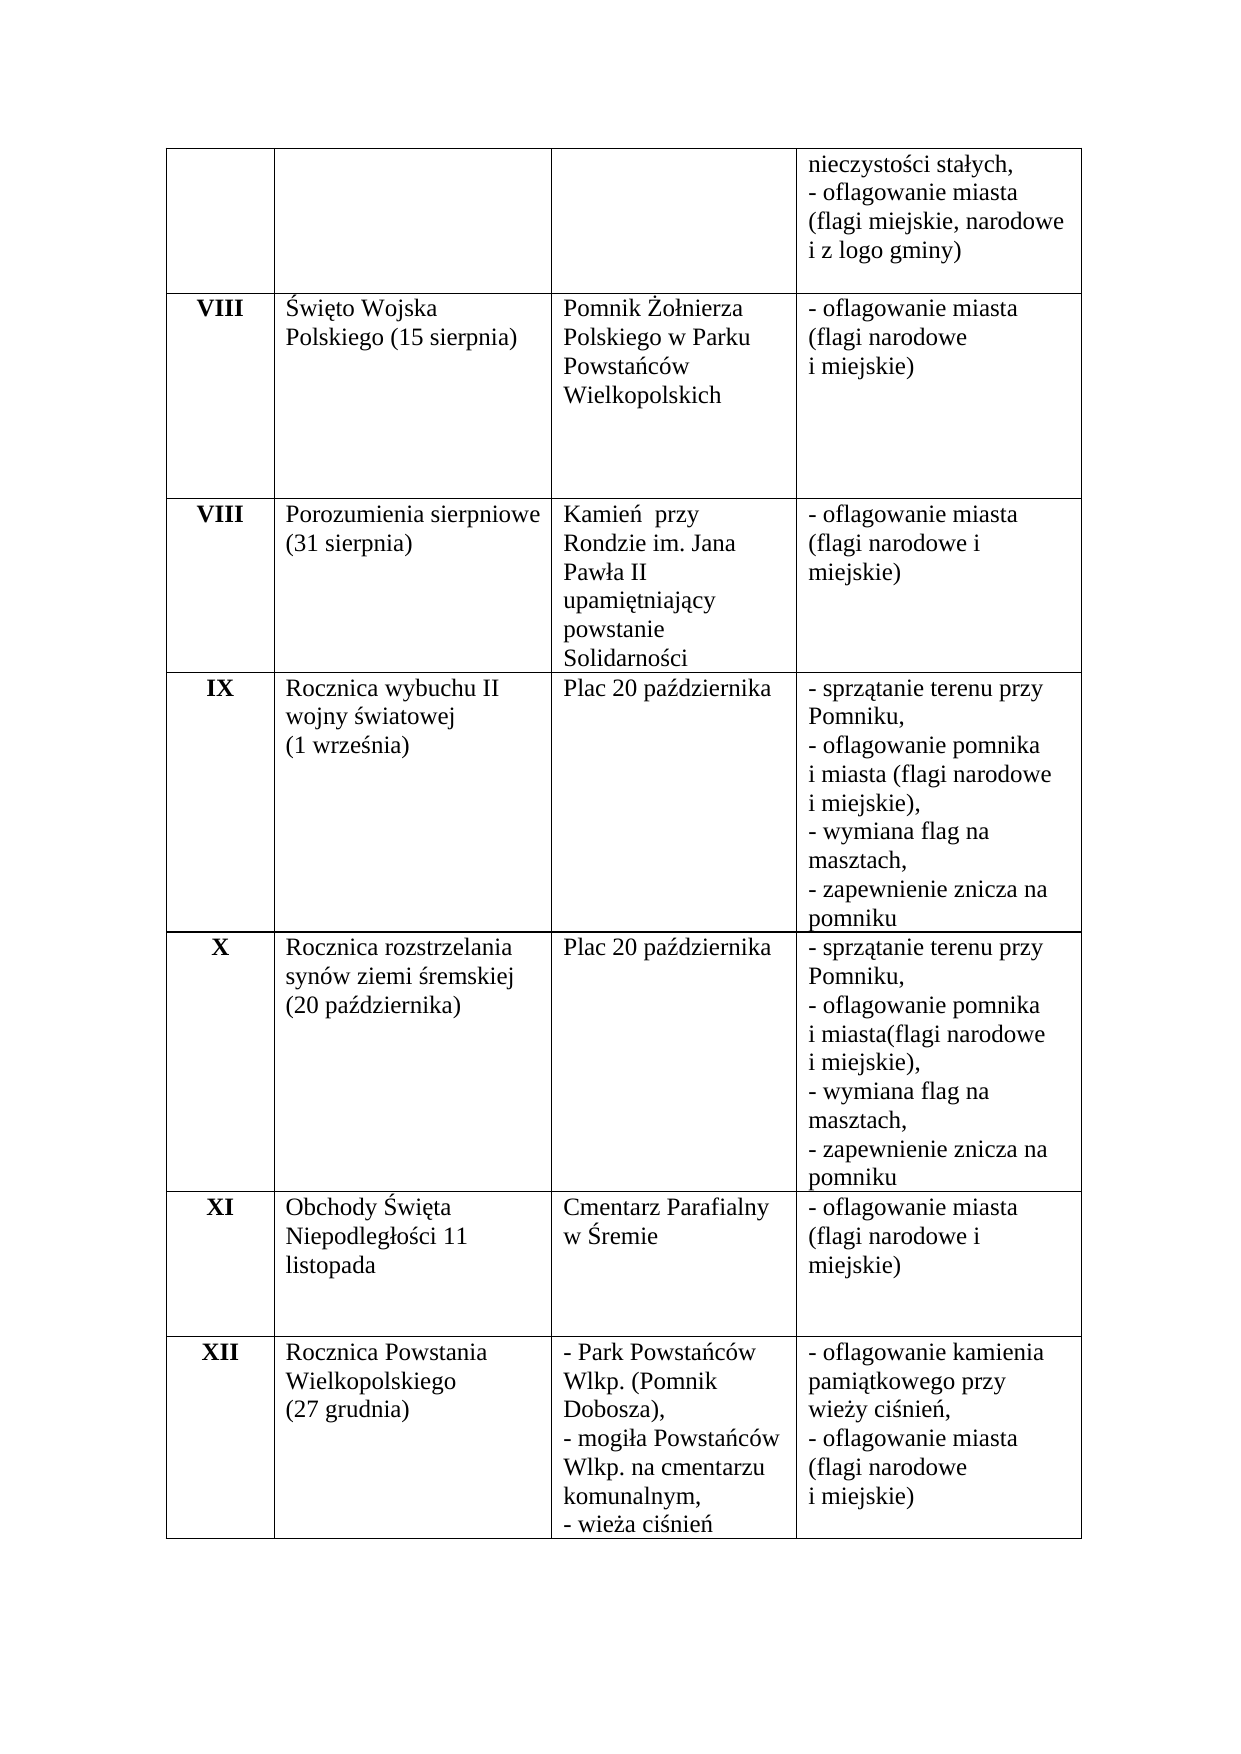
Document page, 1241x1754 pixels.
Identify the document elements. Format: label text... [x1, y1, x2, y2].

table_cell X [167, 933, 274, 1191]
table_cell Cmentarz Parafialny w Śremie [552, 1192, 796, 1336]
table_cell Pomnik Żołnierza Polskiego w Parku Powstańców Wielkopolskich [552, 294, 796, 498]
table_cell Kamień przy Rondzie im. Jana Pawła II upamiętniający powstanie Solidarności [552, 499, 796, 672]
table_cell Rocznica rozstrzelania synów ziemi śremskiej (20 października) [275, 933, 551, 1191]
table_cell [275, 149, 551, 292]
table_cell Obchody Święta Niepodległości 11 listopada [275, 1192, 551, 1336]
table_cell - oflagowanie miasta (flagi narodowe i miejskie) [797, 294, 1081, 498]
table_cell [552, 149, 796, 292]
table_cell XII [167, 1337, 274, 1538]
table_cell Rocznica wybuchu II wojny światowej (1 września) [275, 673, 551, 931]
table_cell - oflagowanie miasta (flagi narodowe i miejskie) [797, 499, 1081, 672]
table_cell - Park Powstańców Wlkp. (Pomnik Dobosza), - mogiła Powstańców Wlkp. na cmentarzu komunalnym, - wieża ciśnień [552, 1337, 796, 1538]
table_cell Porozumienia sierpniowe (31 sierpnia) [275, 499, 551, 672]
table_cell VI [167, 149, 274, 292]
table_cell - oflagowanie kamienia pamiątkowego przy wieży ciśnień, - oflagowanie miasta (flagi narodowe i miejskie) [797, 1337, 1081, 1538]
table_cell Rocznica Powstania Wielkopolskiego (27 grudnia) [275, 1337, 551, 1538]
table_cell Święto Wojska Polskiego (15 sierpnia) [275, 294, 551, 498]
table_cell Plac 20 października [552, 933, 796, 1191]
table_cell VIII [167, 499, 274, 672]
table_cell - oflagowanie miasta (flagi narodowe i miejskie) [797, 1192, 1081, 1336]
table_cell - sprzątanie terenu przy Pomniku, - oflagowanie pomnika i miasta(flagi narodowe i miejskie), - wymiana flag na masztach, - zapewnienie znicza na pomniku [797, 933, 1081, 1191]
table_cell Plac 20 października [552, 673, 796, 931]
table_cell IX [167, 673, 274, 931]
table_cell XI [167, 1192, 274, 1336]
table_cell VIII [167, 294, 274, 498]
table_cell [797, 149, 1081, 292]
table_cell - sprzątanie terenu przy Pomniku, - oflagowanie pomnika i miasta (flagi narodowe i miejskie), - wymiana flag na masztach, - zapewnienie znicza na pomniku [797, 673, 1081, 931]
